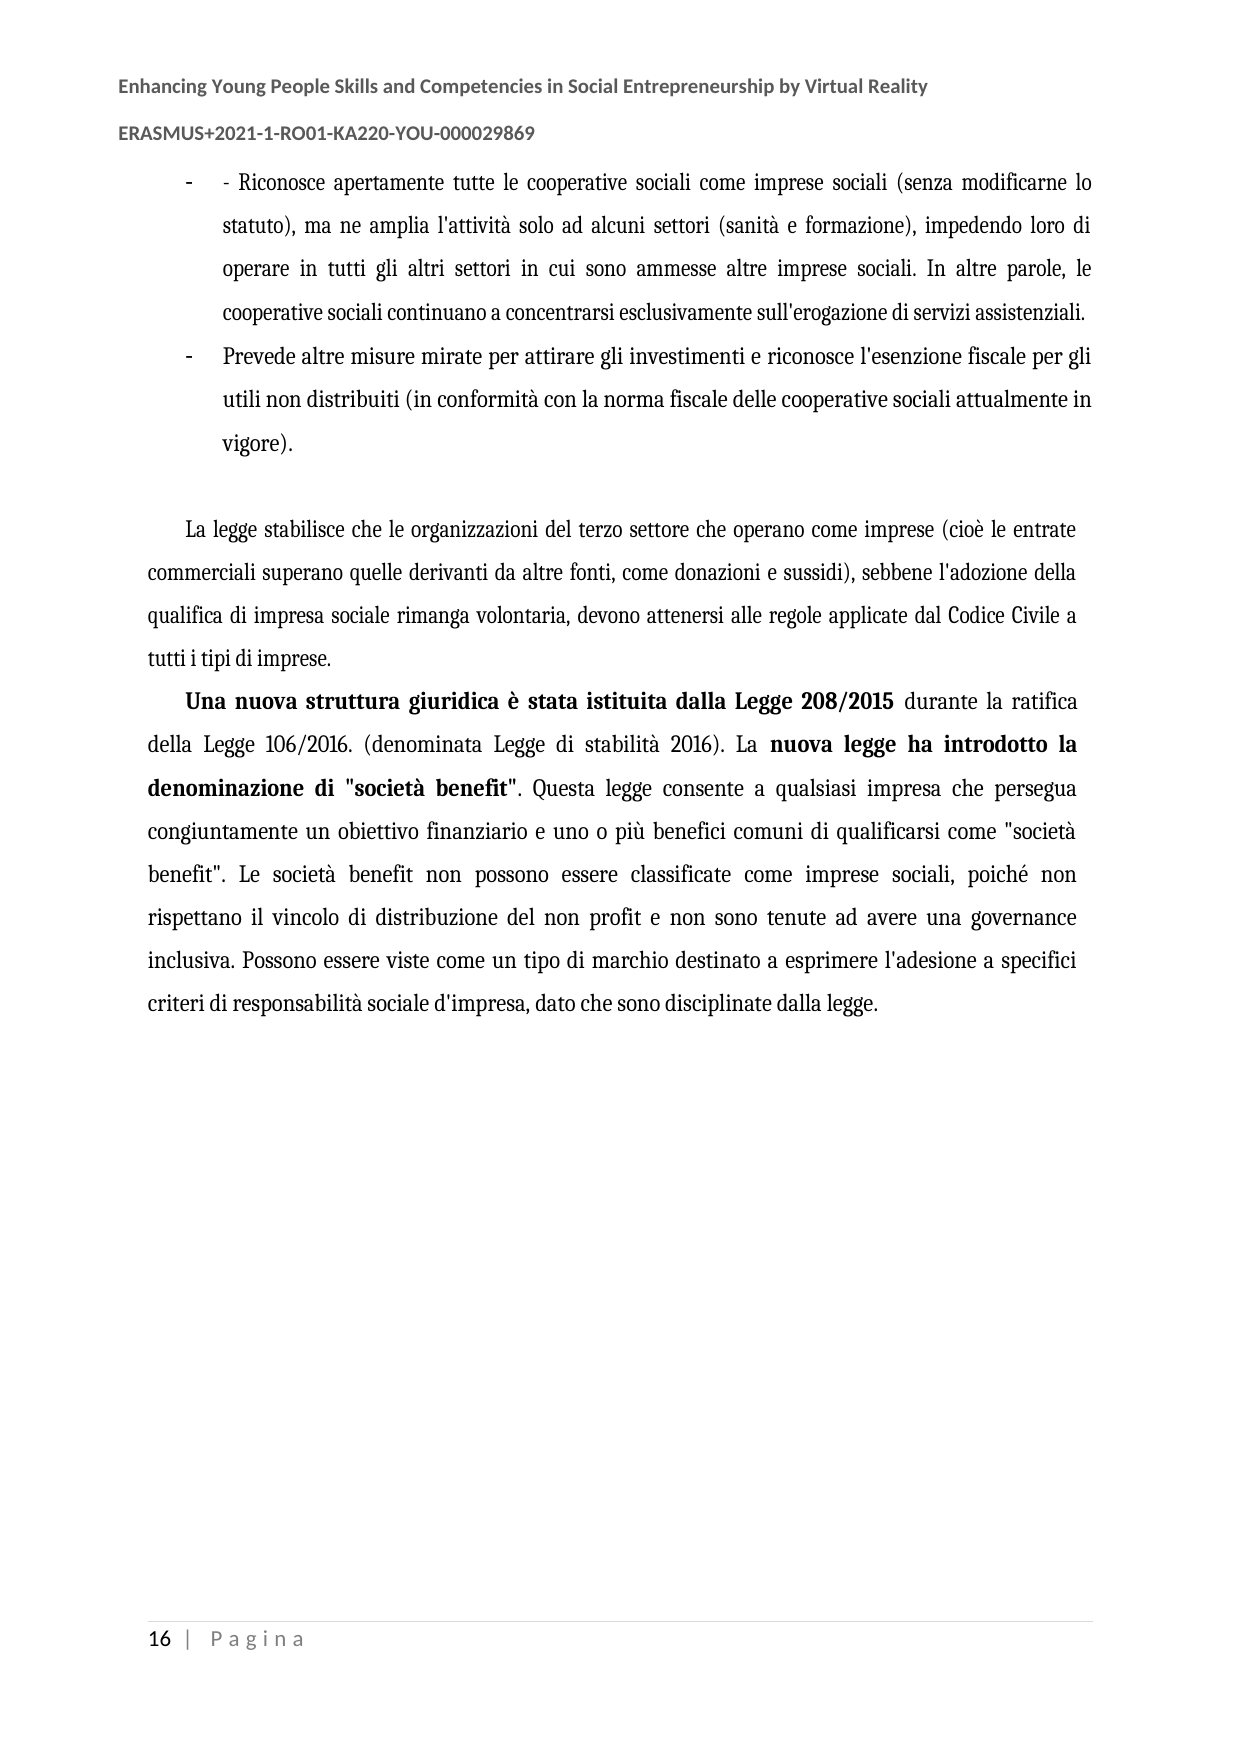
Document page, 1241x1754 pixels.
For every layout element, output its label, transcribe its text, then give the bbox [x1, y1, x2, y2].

text Una nuova struttura giuridica è stata istituita dalla Legge 208/2015 durante la ratifica della Legge 106/2016. (denominata Legge di stabilità 2016). La nuova legge ha introdotto la denominazione di "società benefit". Questa legge consente a qualsiasi impresa che persegua congiuntamente un obiettivo finanziario e uno o più benefici comuni di qualificarsi come "società benefit". Le società benefit non possono essere classificate come imprese sociali, poiché non rispettano il vincolo di distribuzione del non profit e non sono tenute ad avere una governance inclusiva. Possono essere viste come un tipo di marchio destinato a esprimere l'adesione a specifici criteri di responsabilità sociale d'impresa, dato che sono disciplinate dalla legge. [148, 687, 1078, 1018]
list Prevede altre misure mirate per attirare gli investimenti e riconosce l'esenzione fiscale per gli utili non distribuiti (in conformità con la norma fiscale delle cooperative sociali attualmente in vigore). [185, 341, 1093, 457]
text La legge stabilisce che le organizzazioni del terzo settore che operano come imprese (cioè le entrate commerciali superano quelle derivanti da altre fonti, come donazioni e sussidi), sebbene l'adozione della qualifica di impresa sociale rimanga volontaria, devono attenersi alle regole applicate dal Codice Civile a tutti i tipi di imprese. [148, 515, 1078, 673]
list - Riconosce apertamente tutte le cooperative sociali come imprese sociali (senza modificarne lo statuto), ma ne amplia l'attività solo ad alcuni settori (sanità e formazione), impedendo loro di operare in tutti gli altri settori in cui sono ammesse altre imprese sociali. In altre parole, le cooperative sociali continuano a concentrarsi esclusivamente sull'erogazione di servizi assistenziali. [185, 166, 1093, 326]
